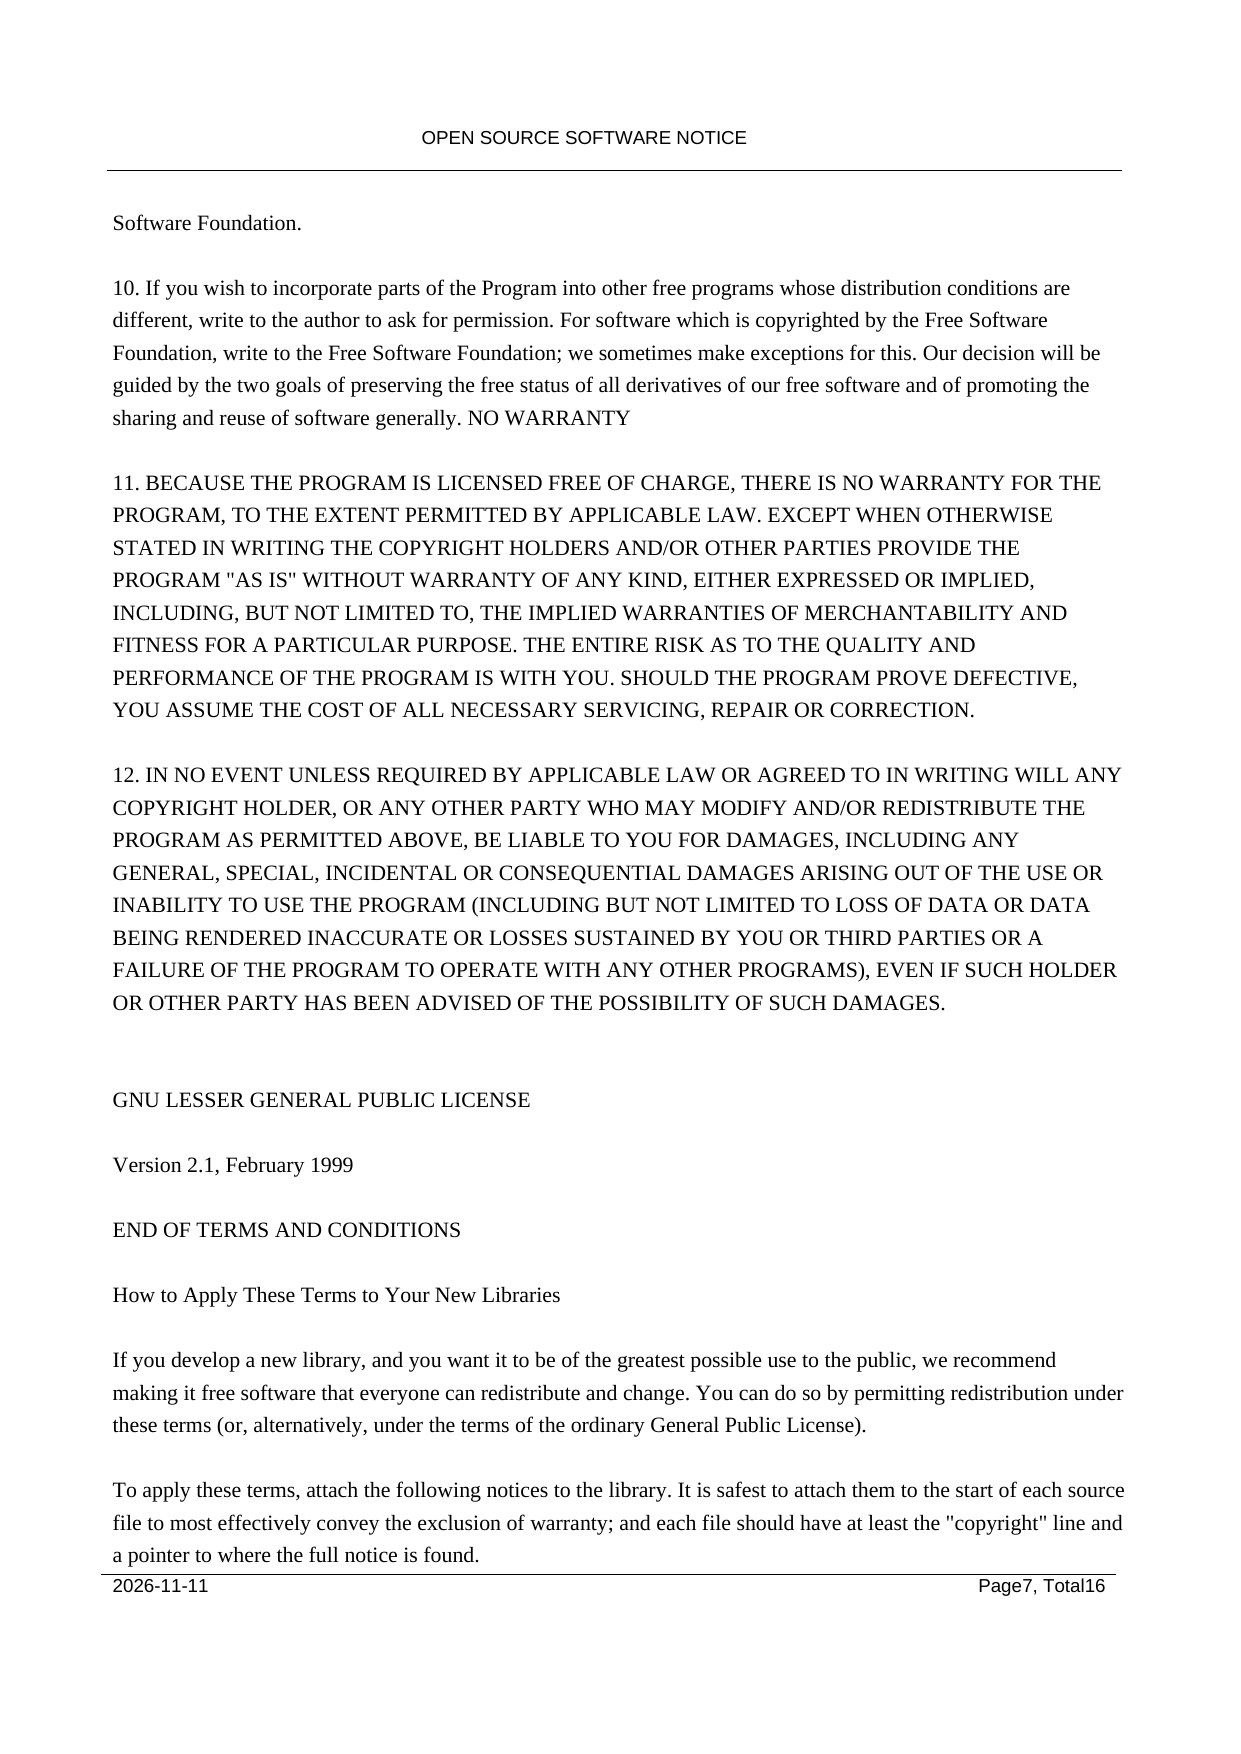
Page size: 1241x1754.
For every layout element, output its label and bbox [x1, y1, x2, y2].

text [112, 206, 1128, 1571]
